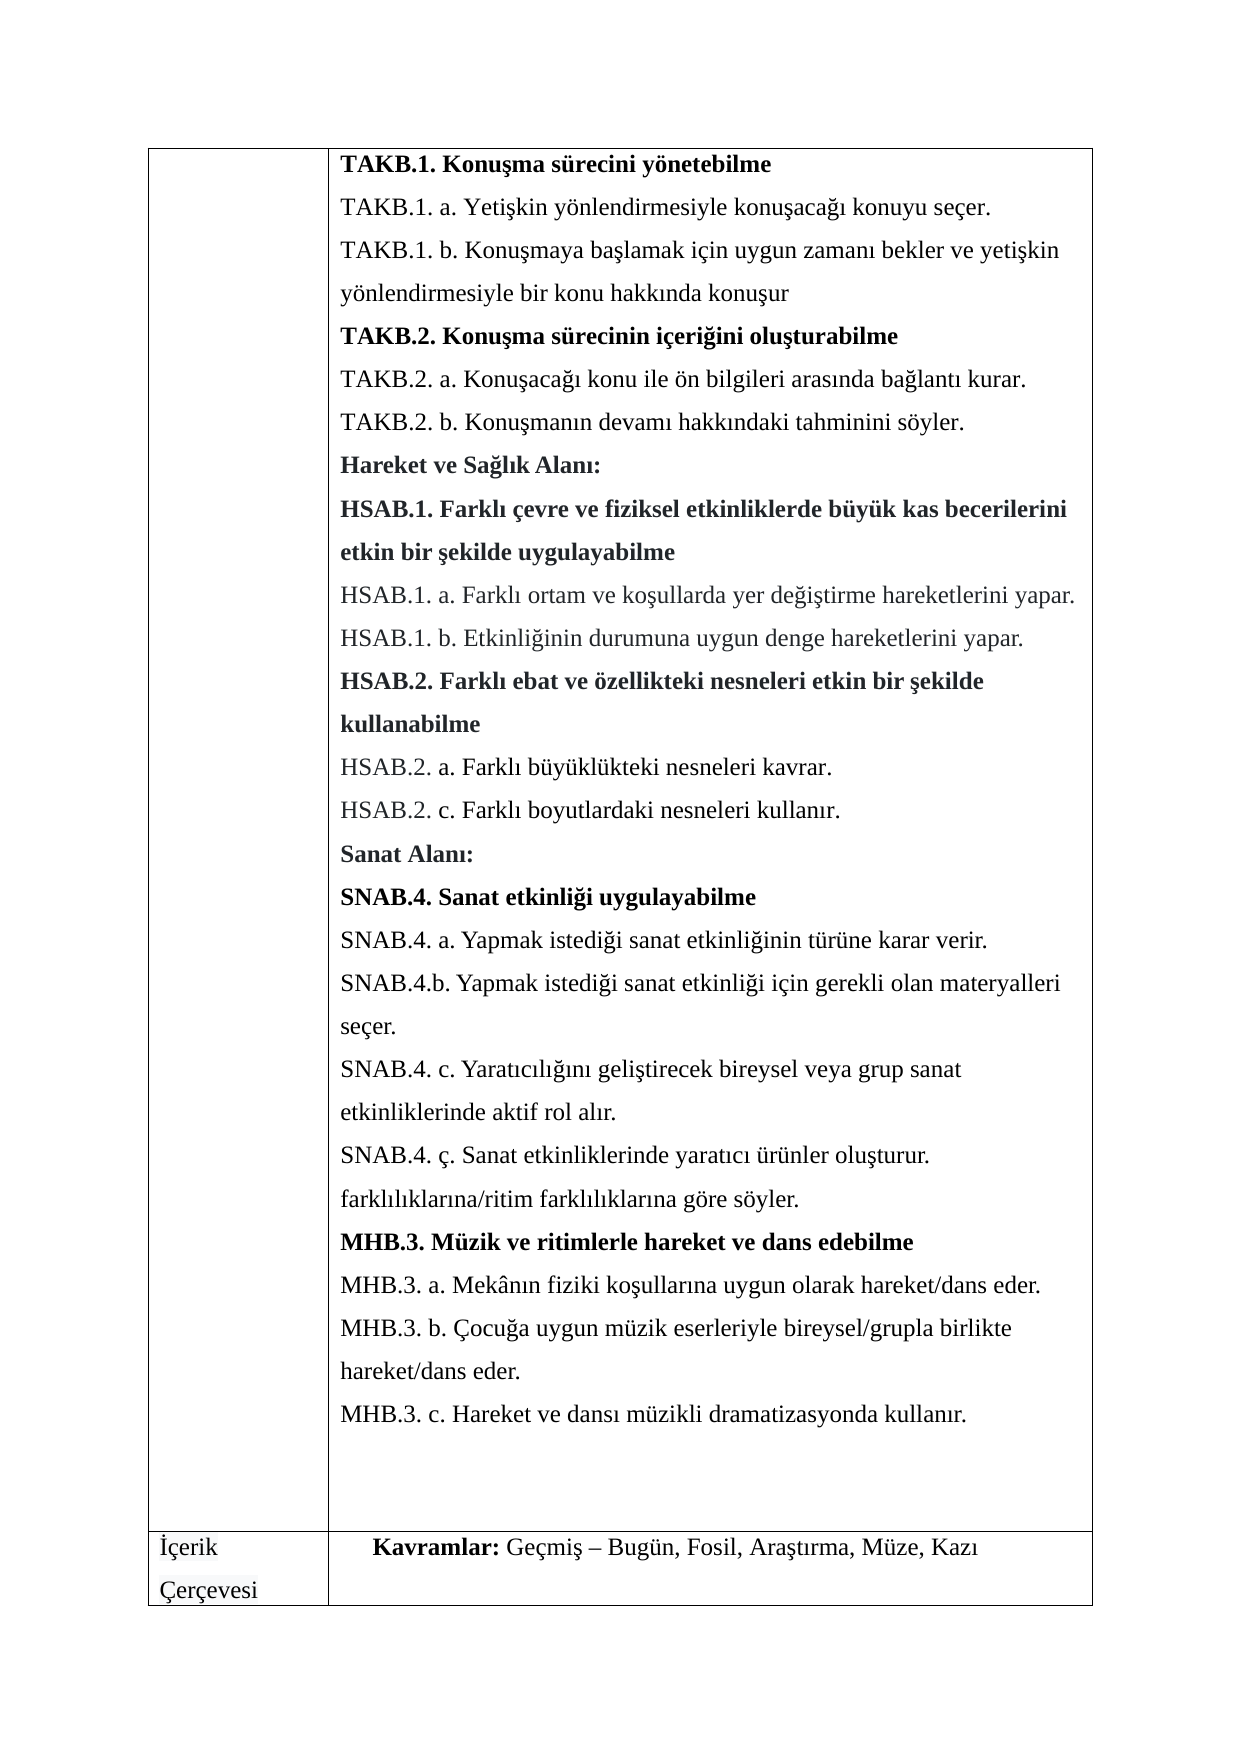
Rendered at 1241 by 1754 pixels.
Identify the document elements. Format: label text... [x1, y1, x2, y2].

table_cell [149, 149, 328, 1531]
table_cell İçerik Çerçevesi [149, 1532, 328, 1605]
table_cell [329, 149, 1092, 1531]
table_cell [329, 1532, 1092, 1605]
